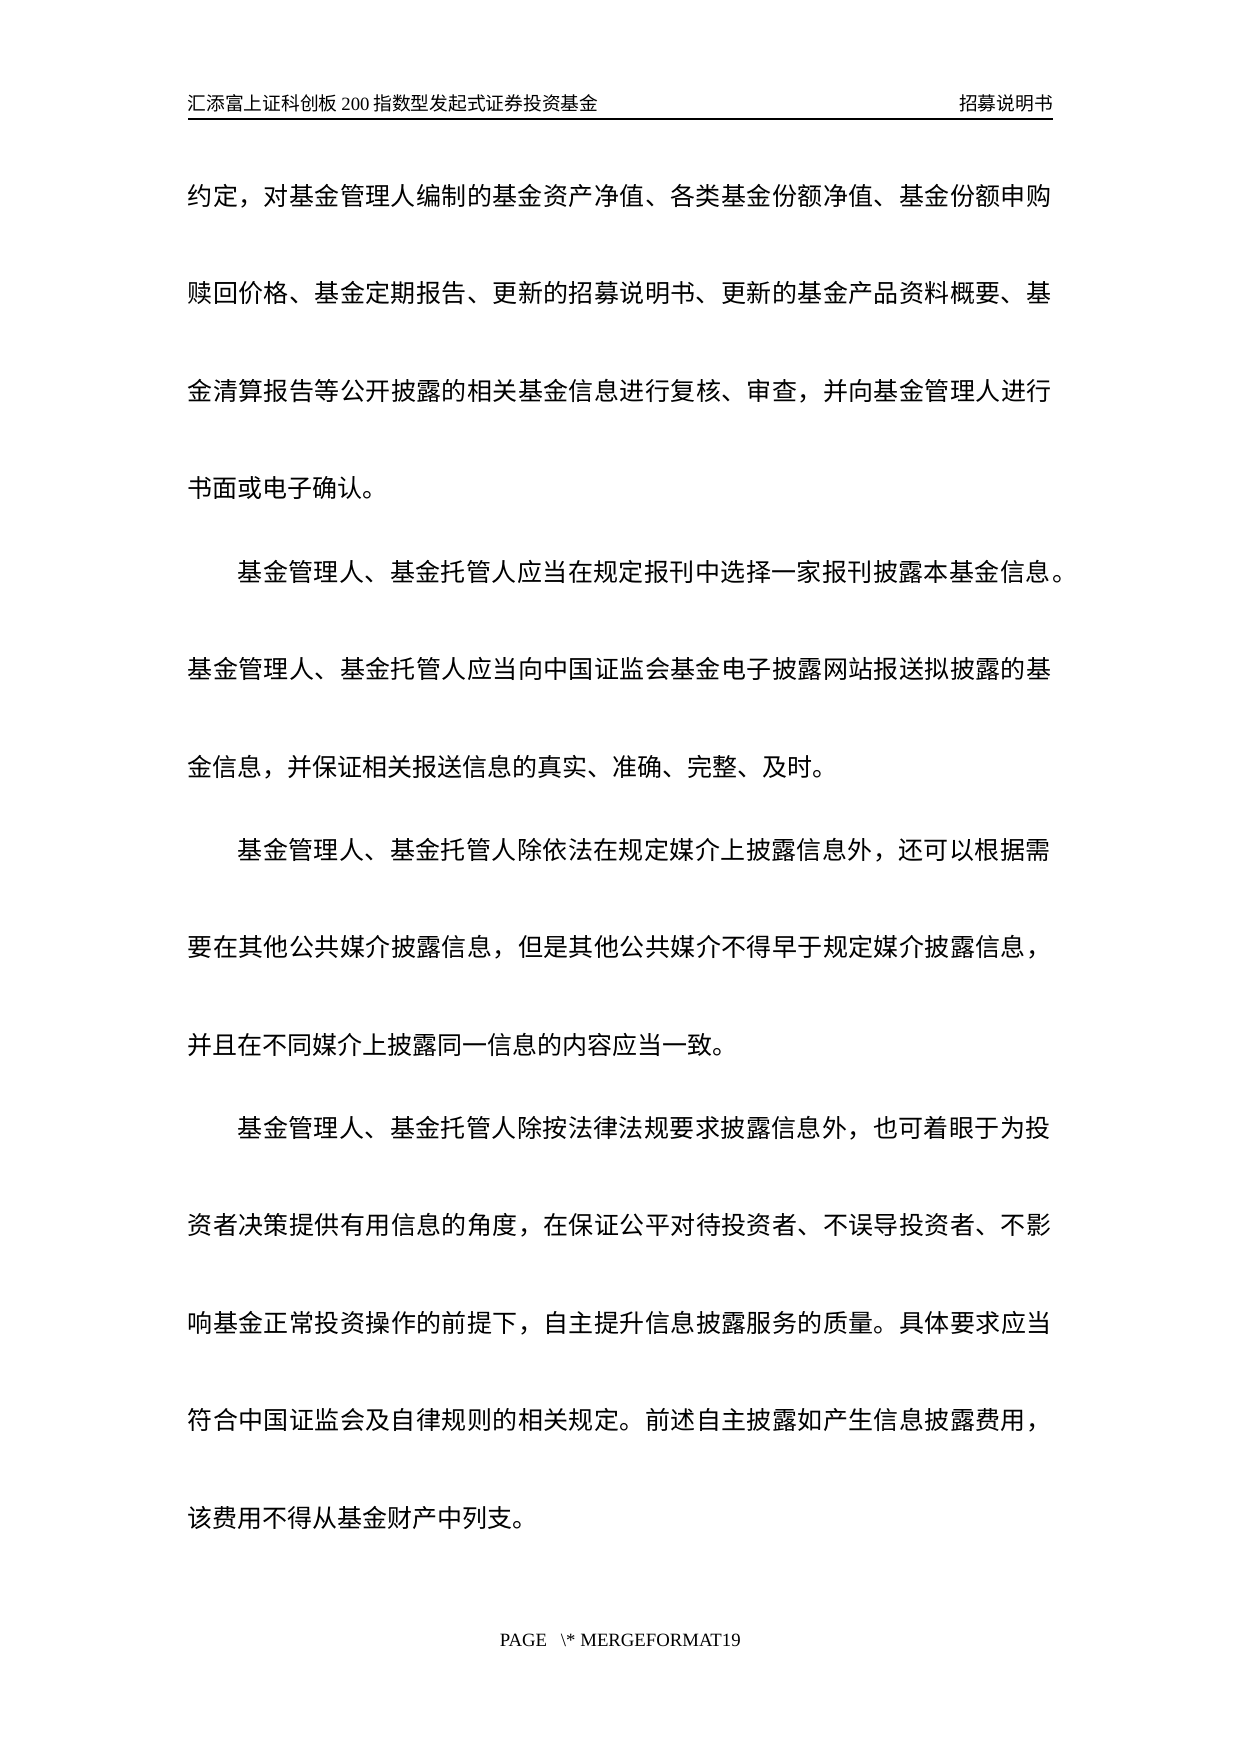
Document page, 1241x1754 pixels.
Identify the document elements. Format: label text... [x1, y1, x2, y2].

text 基金管理人、基金托管人除依法在规定媒介上披露信息外，还可以根据需要在其他公共媒介披露信息，但是其他公共媒介不得早于规定媒介披露信息，并且在不同媒介上披露同一信息的内容应当一致。 [187, 816, 1053, 1076]
text 基金管理人、基金托管人应当在规定报刊中选择一家报刊披露本基金信息。基金管理人、基金托管人应当向中国证监会基金电子披露网站报送拟披露的基金信息，并保证相关报送信息的真实、准确、完整、及时。 [187, 538, 1053, 798]
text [187, 162, 1053, 519]
text 基金管理人、基金托管人除按法律法规要求披露信息外，也可着眼于为投资者决策提供有用信息的角度，在保证公平对待投资者、不误导投资者、不影响基金正常投资操作的前提下，自主提升信息披露服务的质量。具体要求应当符合中国证监会及自律规则的相关规定。前述自主披露如产生信息披露费用，该费用不得从基金财产中列支。 [187, 1094, 1053, 1549]
